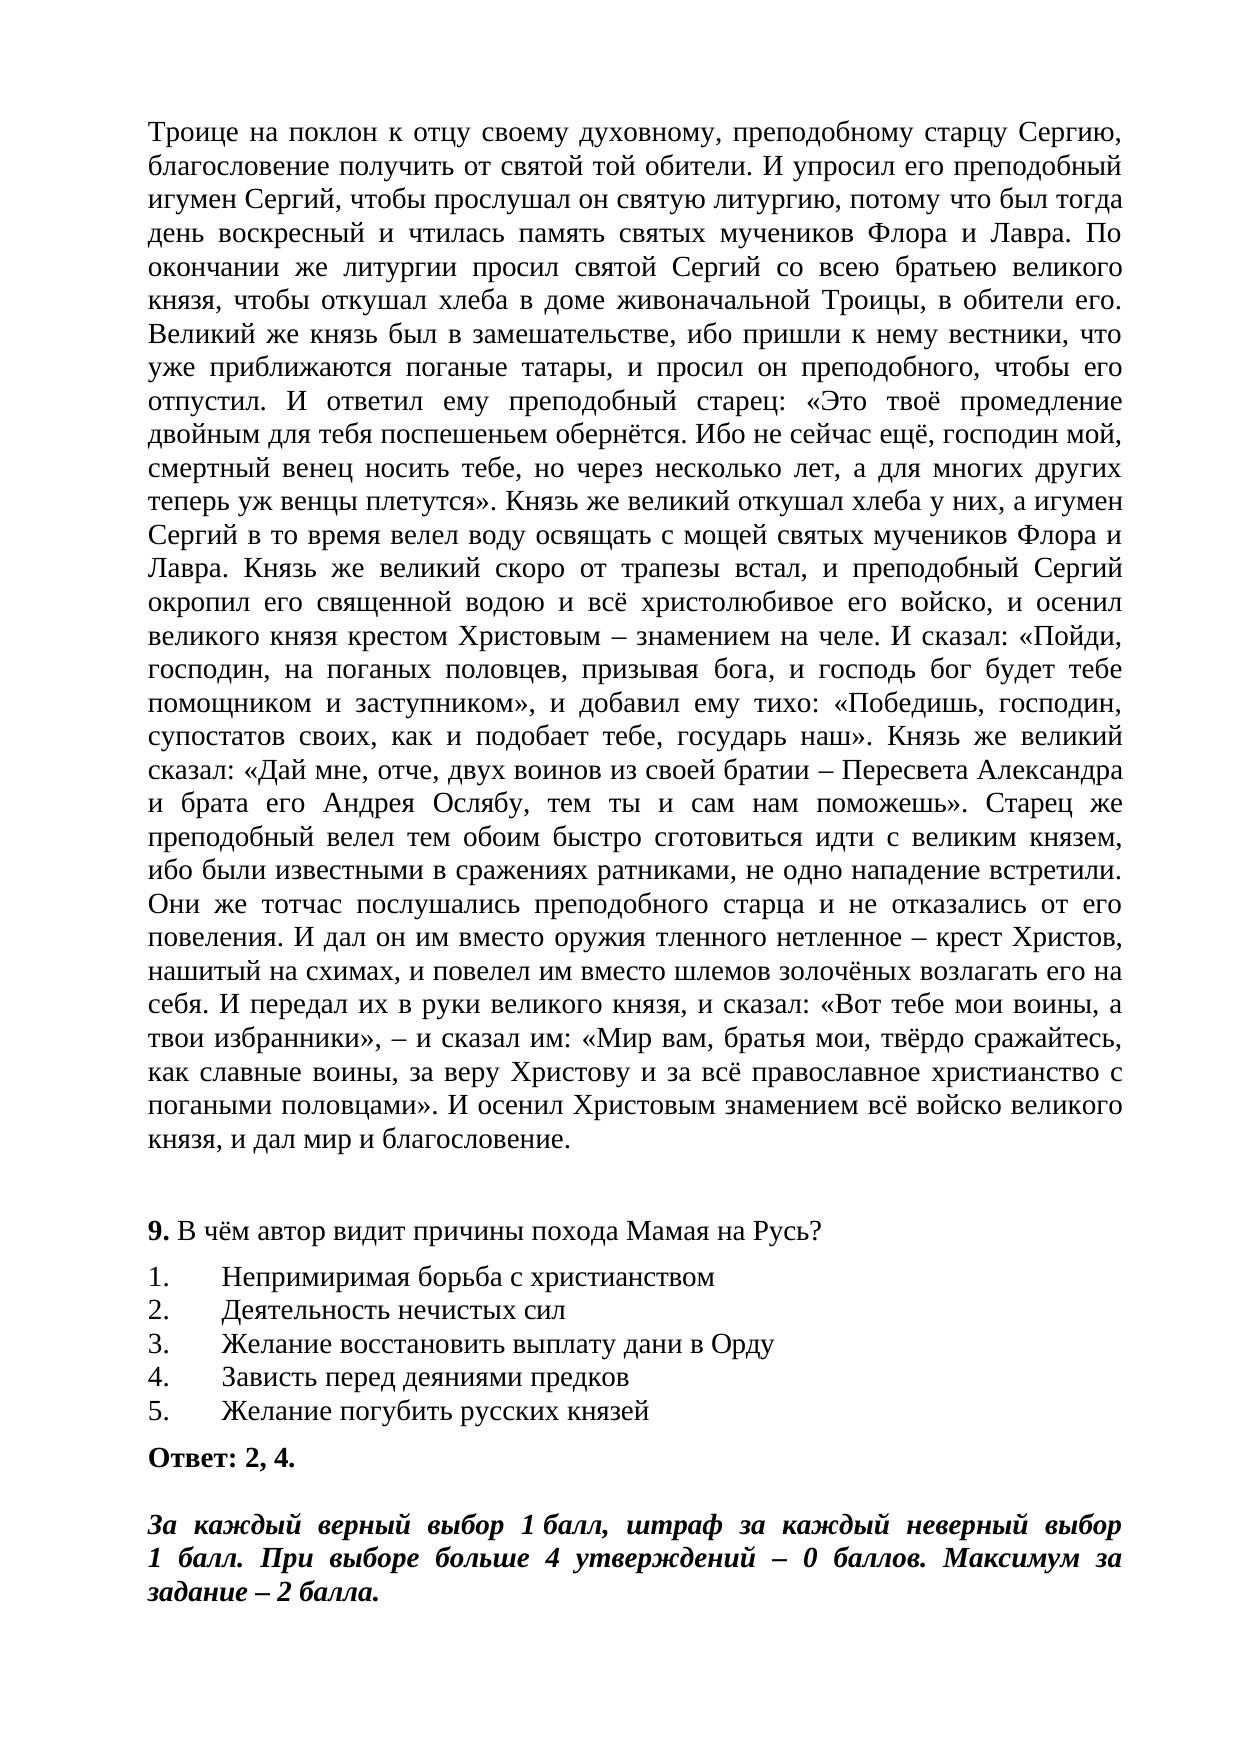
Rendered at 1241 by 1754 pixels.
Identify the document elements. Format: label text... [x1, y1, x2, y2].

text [148, 114, 1123, 1154]
text За каждый верный выбор 1 балл, штраф за каждый неверный выбор 1 балл. При выборе больше 4 утверждений – 0 баллов. Максимум за задание – 2 балла. [148, 1507, 1122, 1608]
list Непримиримая борьба с христианством [148, 1259, 1146, 1293]
list Желание погубить русских князей [148, 1393, 1146, 1427]
list Зависть перед деяниями предков [148, 1360, 1146, 1393]
text Ответ: 2, 4. [148, 1440, 1146, 1473]
list В чём автор видит причины похода Мамая на Русь? [148, 1213, 1146, 1247]
list Желание восстановить выплату дани в Орду [148, 1326, 1146, 1360]
list Деятельность нечистых сил [148, 1293, 1146, 1326]
